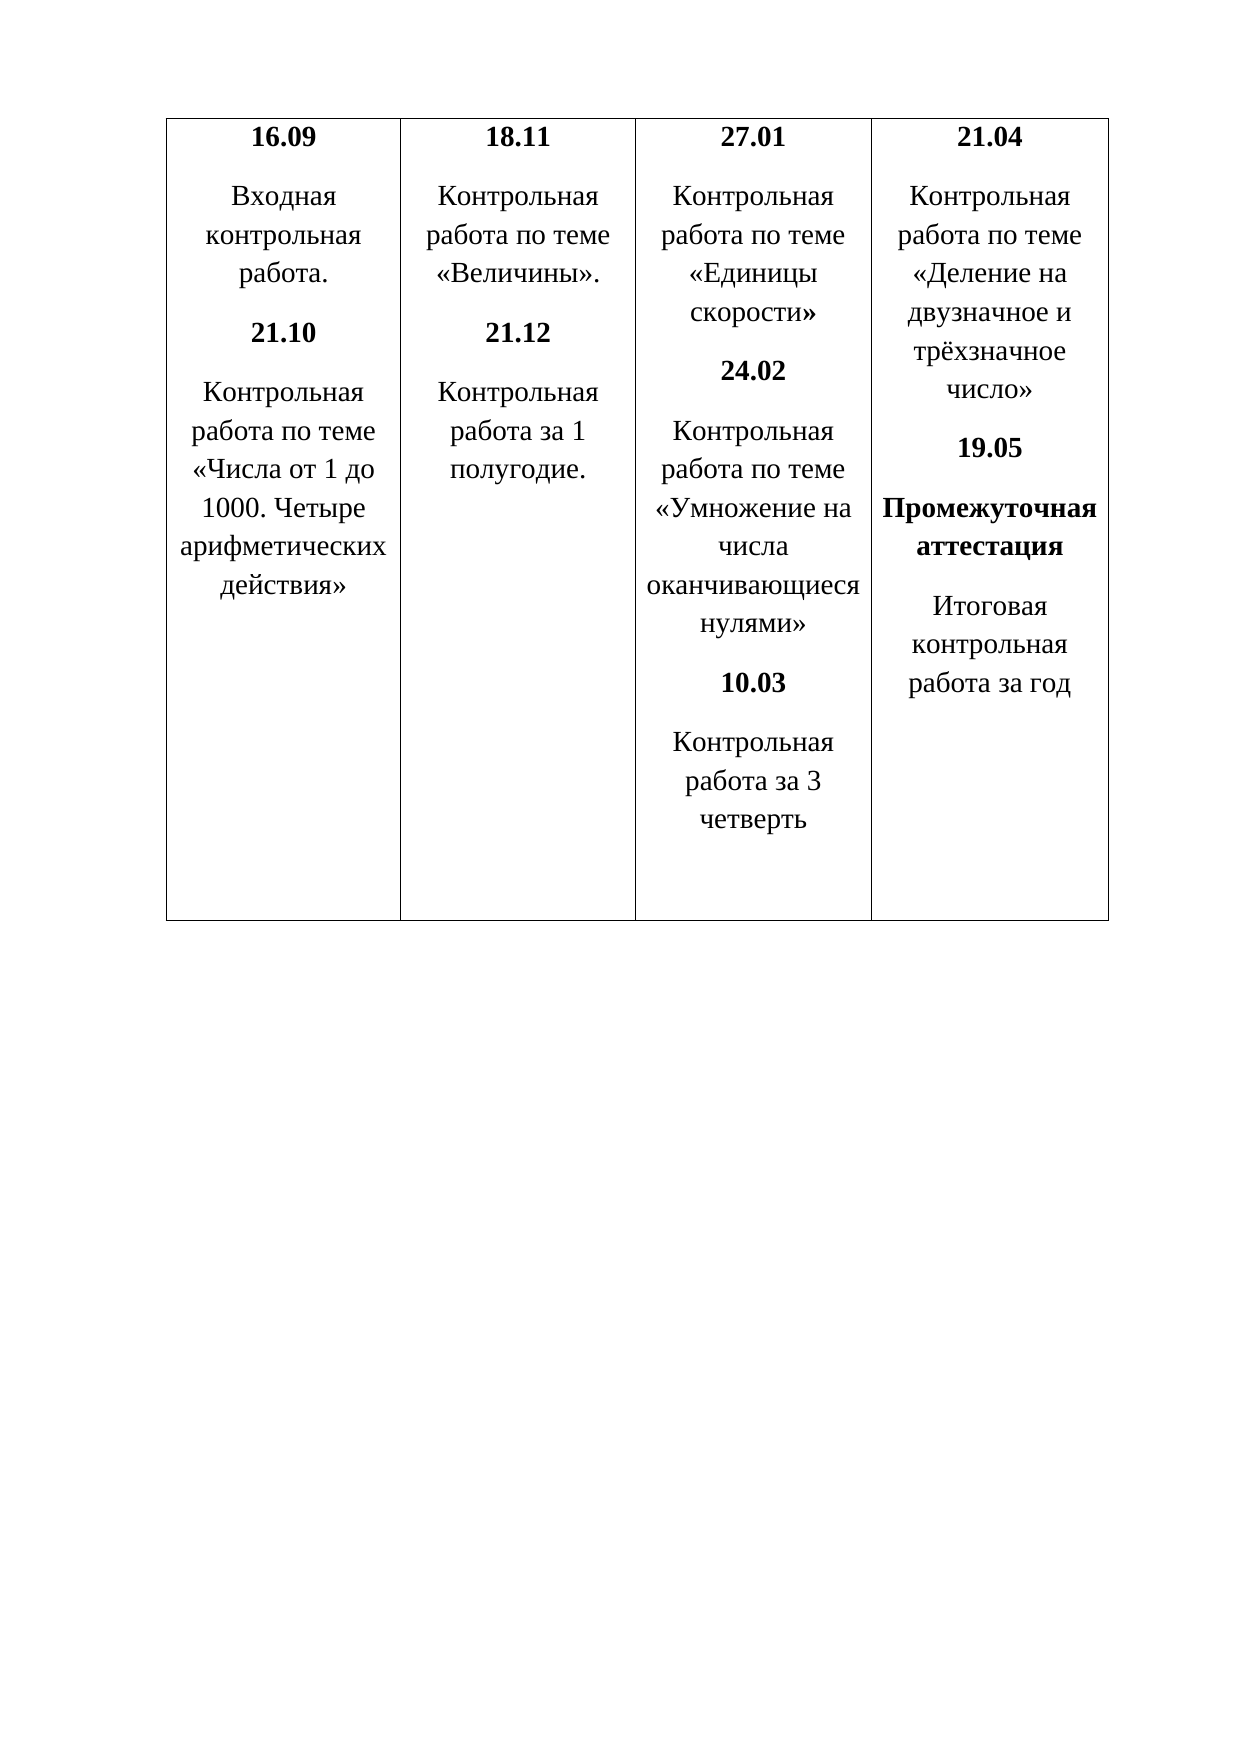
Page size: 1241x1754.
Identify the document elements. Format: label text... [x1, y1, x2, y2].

table_cell 18.11 Контрольная работа по теме «Величины». 21.12 Контрольная работа за 1 полугодие. [401, 119, 635, 920]
table_cell 16.09 Входная контрольная работа. 21.10 Контрольная работа по теме «Числа от 1 до 1000. Четыре арифметических действия» [167, 119, 400, 920]
table_cell 21.04 Контрольная работа по теме «Деление на двузначное и трёхзначное число» 19.05 Промежуточная аттестация Итоговая контрольная работа за год [872, 119, 1108, 920]
table_cell 27.01 Контрольная работа по теме «Единицы скорости» 24.02 Контрольная работа по теме «Умножение на числа оканчивающиеся нулями» 10.03 Контрольная работа за 3 четверть [636, 119, 871, 920]
